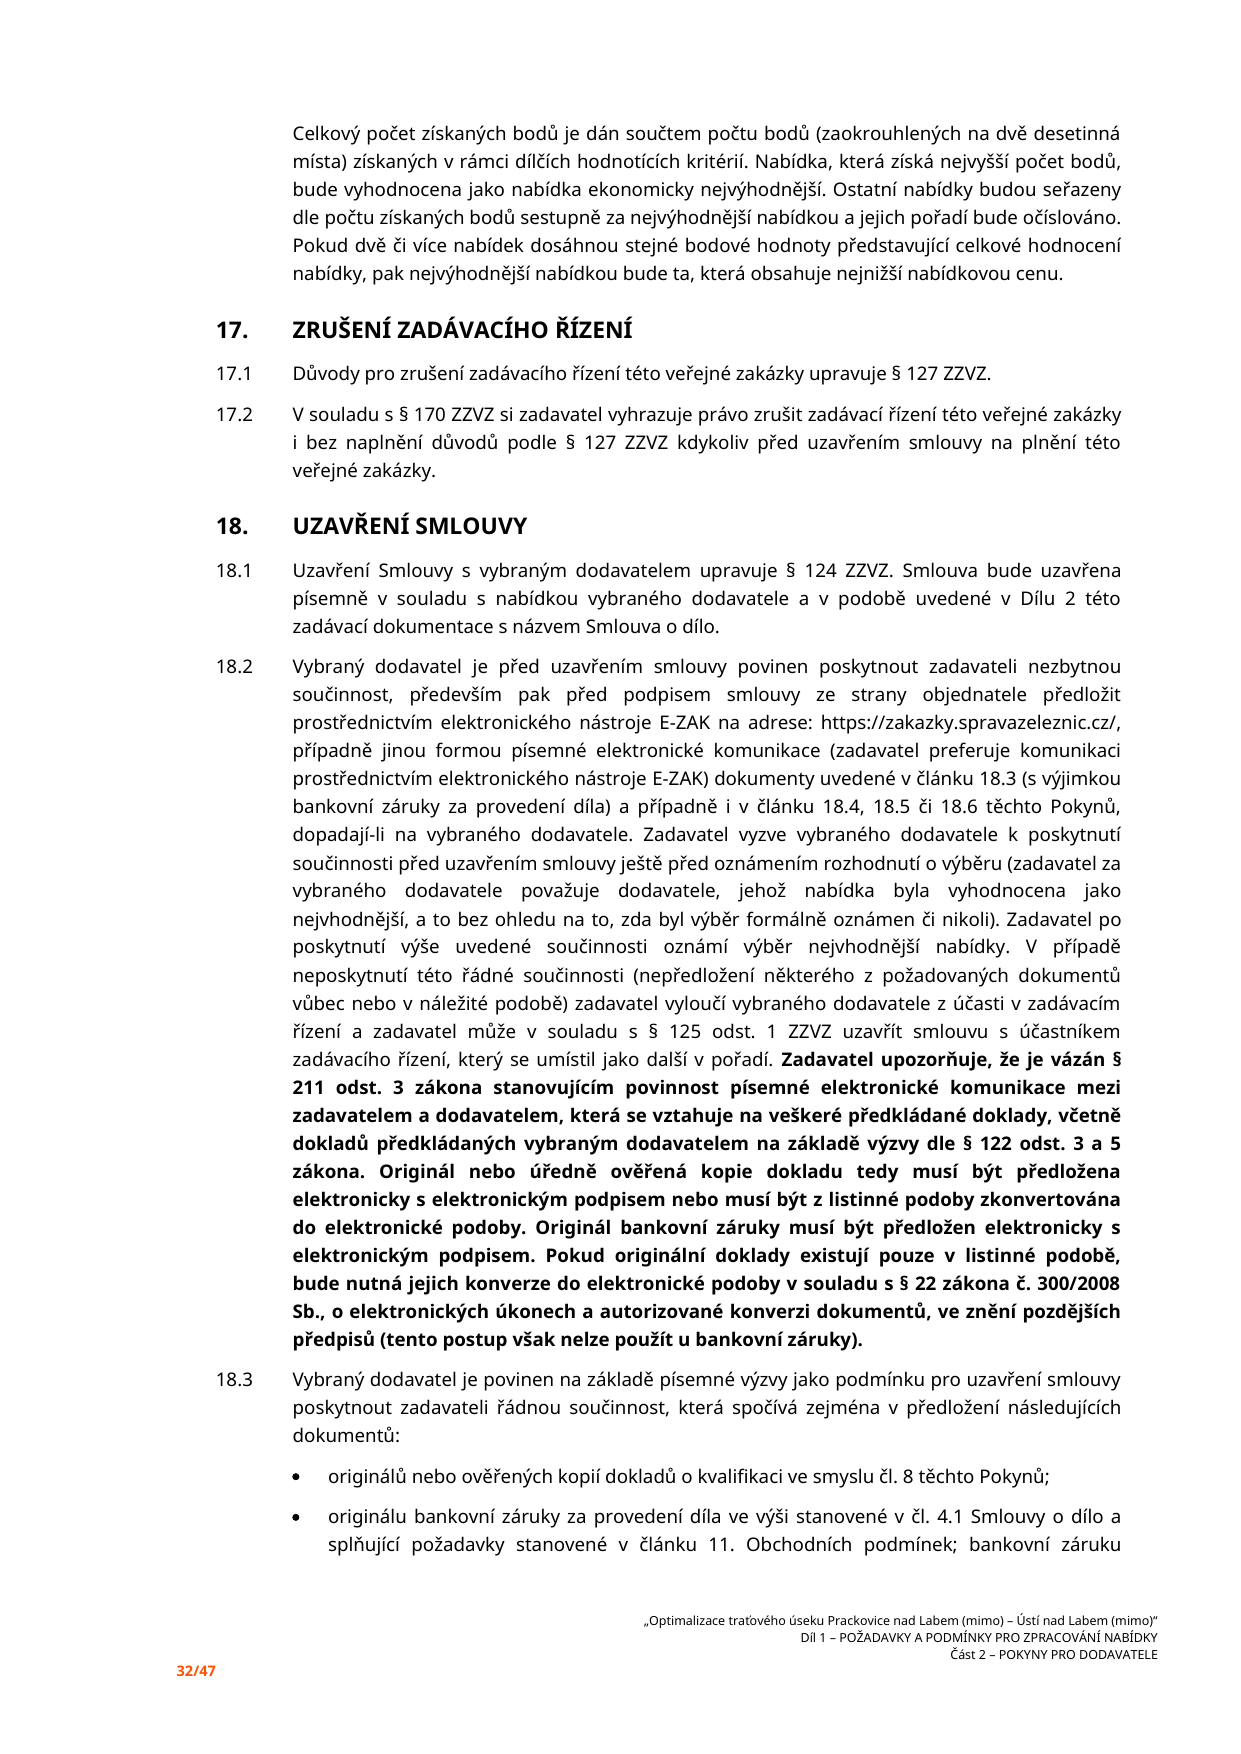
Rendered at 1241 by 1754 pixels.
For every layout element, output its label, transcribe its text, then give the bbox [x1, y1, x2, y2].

text Vybraný dodavatel je povinen na základě písemné výzvy jako podmínku pro uzavření smlouvy poskytnout zadavateli řádnou součinnost, která spočívá zejména v předložení následujících dokumentů: [216, 1367, 1122, 1448]
text originálů nebo ověřených kopií dokladů o kvalifikaci ve smyslu čl. 8 těchto Pokynů; [292, 1463, 1122, 1489]
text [292, 1504, 1122, 1557]
text V souladu s § 170 ZZVZ si zadavatel vyhrazuje právo zrušit zadávací řízení této veřejné zakázky i bez naplnění důvodů podle § 127 ZZVZ kdykoliv před uzavřením smlouvy na plnění této veřejné zakázky. [216, 401, 1122, 483]
text Vybraný dodavatel je před uzavřením smlouvy povinen poskytnout zadavateli nezbytnou součinnost, především pak před podpisem smlouvy ze strany objednatele předložit prostřednictvím elektronického nástroje E-ZAK na adrese: https://zakazky.spravazeleznic.cz/, případně jinou formou písemné elektronické komunikace (zadavatel preferuje komunikaci prostřednictvím elektronického nástroje E-ZAK) dokumenty uvedené v článku 18.3 (s výjimkou bankovní záruky za provedení díla) a případně i v článku 18.4, 18.5 či 18.6 těchto Pokynů, dopadají-li na vybraného dodavatele. Zadavatel vyzve vybraného dodavatele k poskytnutí součinnosti před uzavřením smlouvy ještě před oznámením rozhodnutí o výběru (zadavatel za vybraného dodavatele považuje dodavatele, jehož nabídka byla vyhodnocena jako nejvhodnější, a to bez ohledu na to, zda byl výběr formálně oznámen či nikoli). Zadavatel po poskytnutí výše uvedené součinnosti oznámí výběr nejvhodnější nabídky. V případě neposkytnutí této řádné součinnosti (nepředložení některého z požadovaných dokumentů vůbec nebo v náležité podobě) zadavatel vyloučí vybraného dodavatele z účasti v zadávacím řízení a zadavatel může v souladu s § 125 odst. 1 ZZVZ uzavřít smlouvu s účastníkem zadávacího řízení, který se umístil jako další v pořadí. Zadavatel upozorňuje, že je vázán § 211 odst. 3 zákona stanovujícím povinnost písemné elektronické komunikace mezi zadavatelem a dodavatelem, která se vztahuje na veškeré předkládané doklady, včetně dokladů předkládaných vybraným dodavatelem na základě výzvy dle § 122 odst. 3 a 5 zákona. Originál nebo úředně ověřená kopie dokladu tedy musí být předložena elektronicky s elektronickým podpisem nebo musí být z listinné podoby zkonvertována do elektronické podoby. Originál bankovní záruky musí být předložen elektronicky s elektronickým podpisem. Pokud originální doklady existují pouze v listinné podobě, bude nutná jejich konverze do elektronické podoby v souladu s § 22 zákona č. 300/2008 Sb., o elektronických úkonech a autorizované konverzi dokumentů, ve znění pozdějších předpisů (tento postup však nelze použít u bankovní záruky). [216, 654, 1122, 1352]
text Důvody pro zrušení zadávacího řízení této veřejné zakázky upravuje § 127 ZZVZ. [216, 361, 1122, 386]
text Uzavření Smlouvy s vybraným dodavatelem upravuje § 124 ZZVZ. Smlouva bude uzavřena písemně v souladu s nabídkou vybraného dodavatele a v podobě uvedené v Dílu 2 této zadávací dokumentace s názvem Smlouva o dílo. [216, 557, 1122, 639]
list Celkový počet získaných bodů je dán součtem počtu bodů (zaokrouhlených na dvě desetinná místa) získaných v rámci dílčích hodnotících kritérií. Nabídka, která získá nejvyšší počet bodů, bude vyhodnocena jako nabídka ekonomicky nejvýhodnější. Ostatní nabídky budou seřazeny dle počtu získaných bodů sestupně za nejvýhodnější nabídkou a jejich pořadí bude očíslováno. Pokud dvě či více nabídek dosáhnou stejné bodové hodnoty představující celkové hodnocení nabídky, pak nejvýhodnější nabídkou bude ta, která obsahuje nejnižší nabídkovou cenu. [292, 121, 1122, 286]
text UZAVŘENÍ SMLOUVY [216, 510, 1122, 541]
text ZRUŠENÍ ZADÁVACÍHO ŘÍZENÍ [216, 314, 1122, 345]
